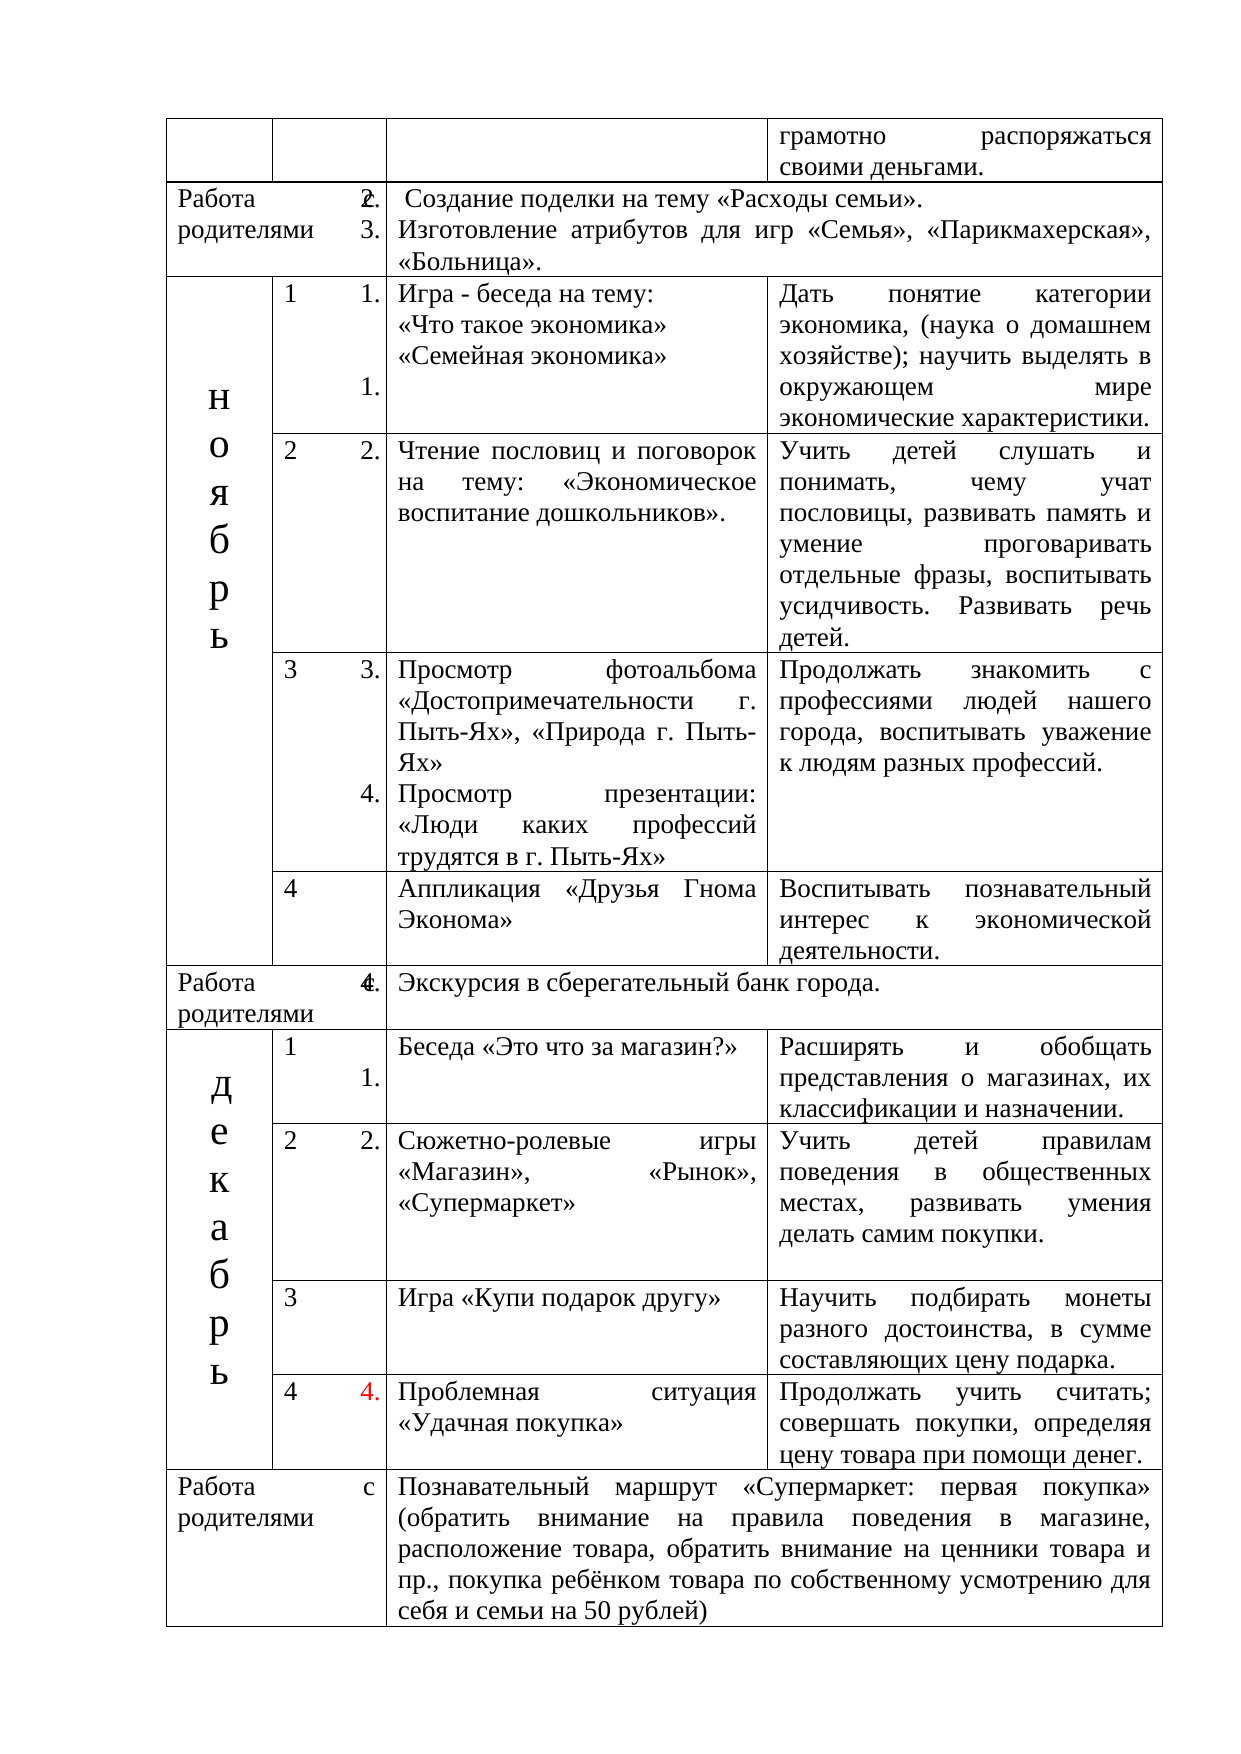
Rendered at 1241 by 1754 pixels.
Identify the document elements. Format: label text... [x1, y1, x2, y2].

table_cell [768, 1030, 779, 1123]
table_cell Сюжетно-ролевые игры «Магазин», «Рынок», «Супермаркет» [387, 1124, 767, 1280]
table_cell 3 [273, 653, 386, 871]
table_cell Чтение пословиц и поговорок на тему: «Экономическое воспитание дошкольников». [387, 434, 767, 652]
table_cell 4 [273, 1375, 386, 1469]
table_cell Работа с родителями [167, 966, 386, 1029]
table_cell 2 [273, 434, 386, 652]
table_cell Работа с родителями [167, 183, 386, 276]
table_cell Беседа «Это что за магазин?» [387, 1030, 767, 1123]
table_cell д е к а б р ь [167, 1030, 272, 1469]
table_cell 1 [273, 277, 386, 433]
table_cell Учить детей правилам поведения в общественных местах, развивать умения делать самим покупки. [768, 1124, 1162, 1280]
table_cell Воспитывать познавательный интерес к экономической деятельности. [768, 872, 1162, 965]
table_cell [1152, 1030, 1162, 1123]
table_cell Продолжать знакомить с профессиями людей нашего города, воспитывать уважение к людям разных профессий. [768, 653, 1162, 871]
table_cell Работа с родителями [167, 1470, 386, 1626]
table_cell 4 [273, 119, 386, 181]
table_cell Проблемная ситуация «Удачная покупка» [387, 1375, 767, 1469]
table_cell 4 [273, 872, 386, 965]
table_cell Просмотр фотоальбома «Достопримечательности г. Пыть-Ях», «Природа г. Пыть-Ях» Просмотр презентации: «Люди каких профессий трудятся в г. Пыть-Ях» [387, 653, 767, 871]
table_cell Познавательный маршрут «Супермаркет: первая покупка» (обратить внимание на правила поведения в магазине, расположение товара, обратить внимание на ценники товара и пр., покупка ребёнком товара по собственному усмотрению для себя и семьи на 50 рублей) [387, 1470, 1162, 1626]
table_cell Создание поделки на тему «Расходы семьи». Изготовление атрибутов для игр «Семья», «Парикмахерская», «Больница». [387, 183, 1162, 276]
table_cell 2 [273, 1124, 386, 1280]
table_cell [387, 119, 767, 181]
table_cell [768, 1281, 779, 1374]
table_cell н о я б р ь [167, 277, 272, 965]
table_cell Дать понятие категории экономика, (наука о домашнем хозяйстве); научить выделять в окружающем мире экономические характеристики. [768, 277, 1162, 433]
table_cell Учить детей слушать и понимать, чему учат пословицы, развивать память и умение проговаривать отдельные фразы, воспитывать усидчивость. Развивать речь детей. [768, 434, 1162, 652]
table_cell Аппликация «Друзья Гнома Эконома» [387, 872, 767, 965]
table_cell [768, 119, 1162, 181]
table_cell Экскурсия в сберегательный банк города. [387, 966, 1162, 1029]
table_cell Игра «Купи подарок другу» [387, 1281, 767, 1374]
table_cell 1 [273, 1030, 386, 1123]
table_cell 3 [273, 1281, 386, 1374]
table_cell Игра - беседа на тему: «Что такое экономика» «Семейная экономика» [387, 277, 767, 433]
table_cell Продолжать учить считать; совершать покупки, определяя цену товара при помощи денег. [768, 1375, 1162, 1469]
